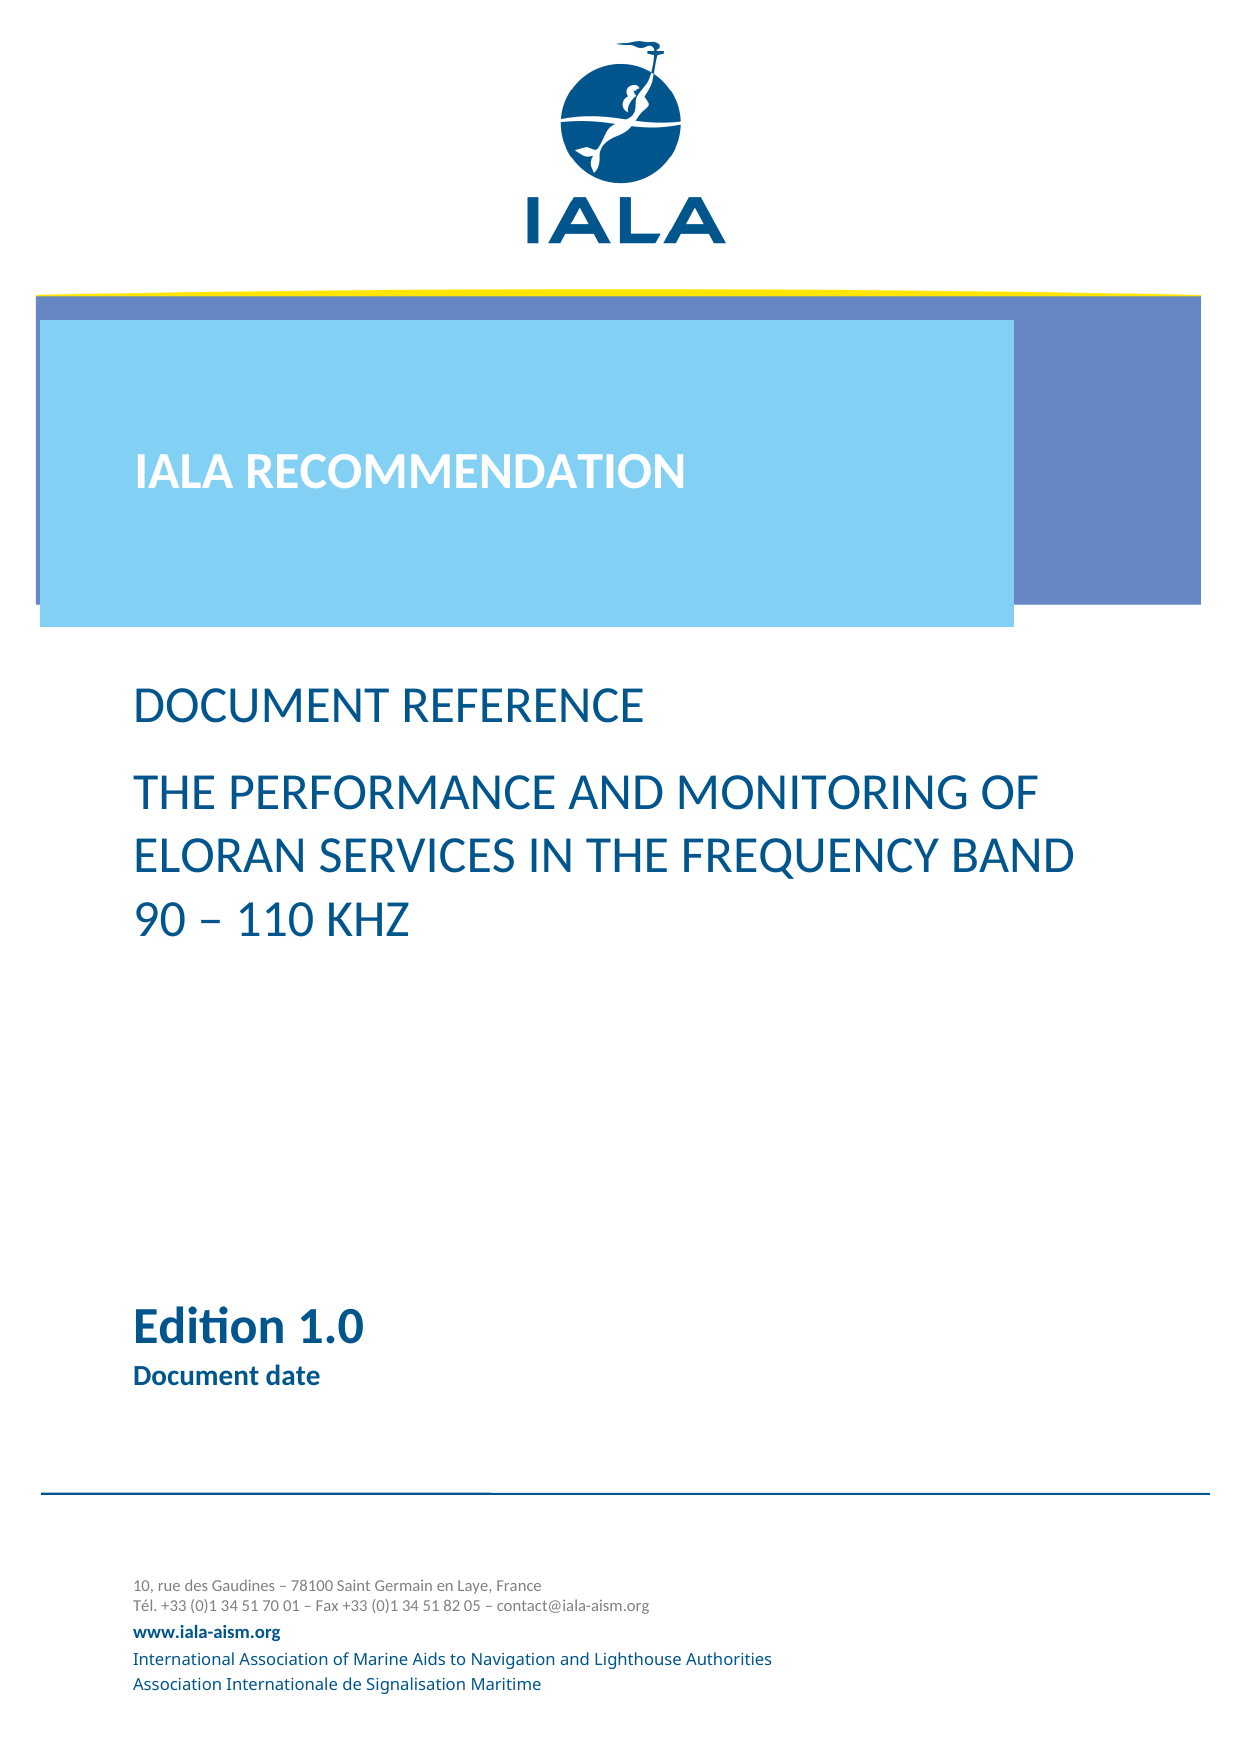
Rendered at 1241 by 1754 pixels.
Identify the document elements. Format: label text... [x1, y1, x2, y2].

text THE PERFORMANCE AND MONITORING OF eLORAN SERVICES IN THE FREQUENCY BAND 90 – 110 KHZ [133, 759, 1107, 949]
table_header IALA Recommendation [40, 320, 1014, 627]
text Document date [133, 1357, 1107, 1392]
text Document reference [133, 672, 1107, 736]
picture [0, 29, 1240, 616]
text Edition 1.0 [133, 1293, 1107, 1357]
